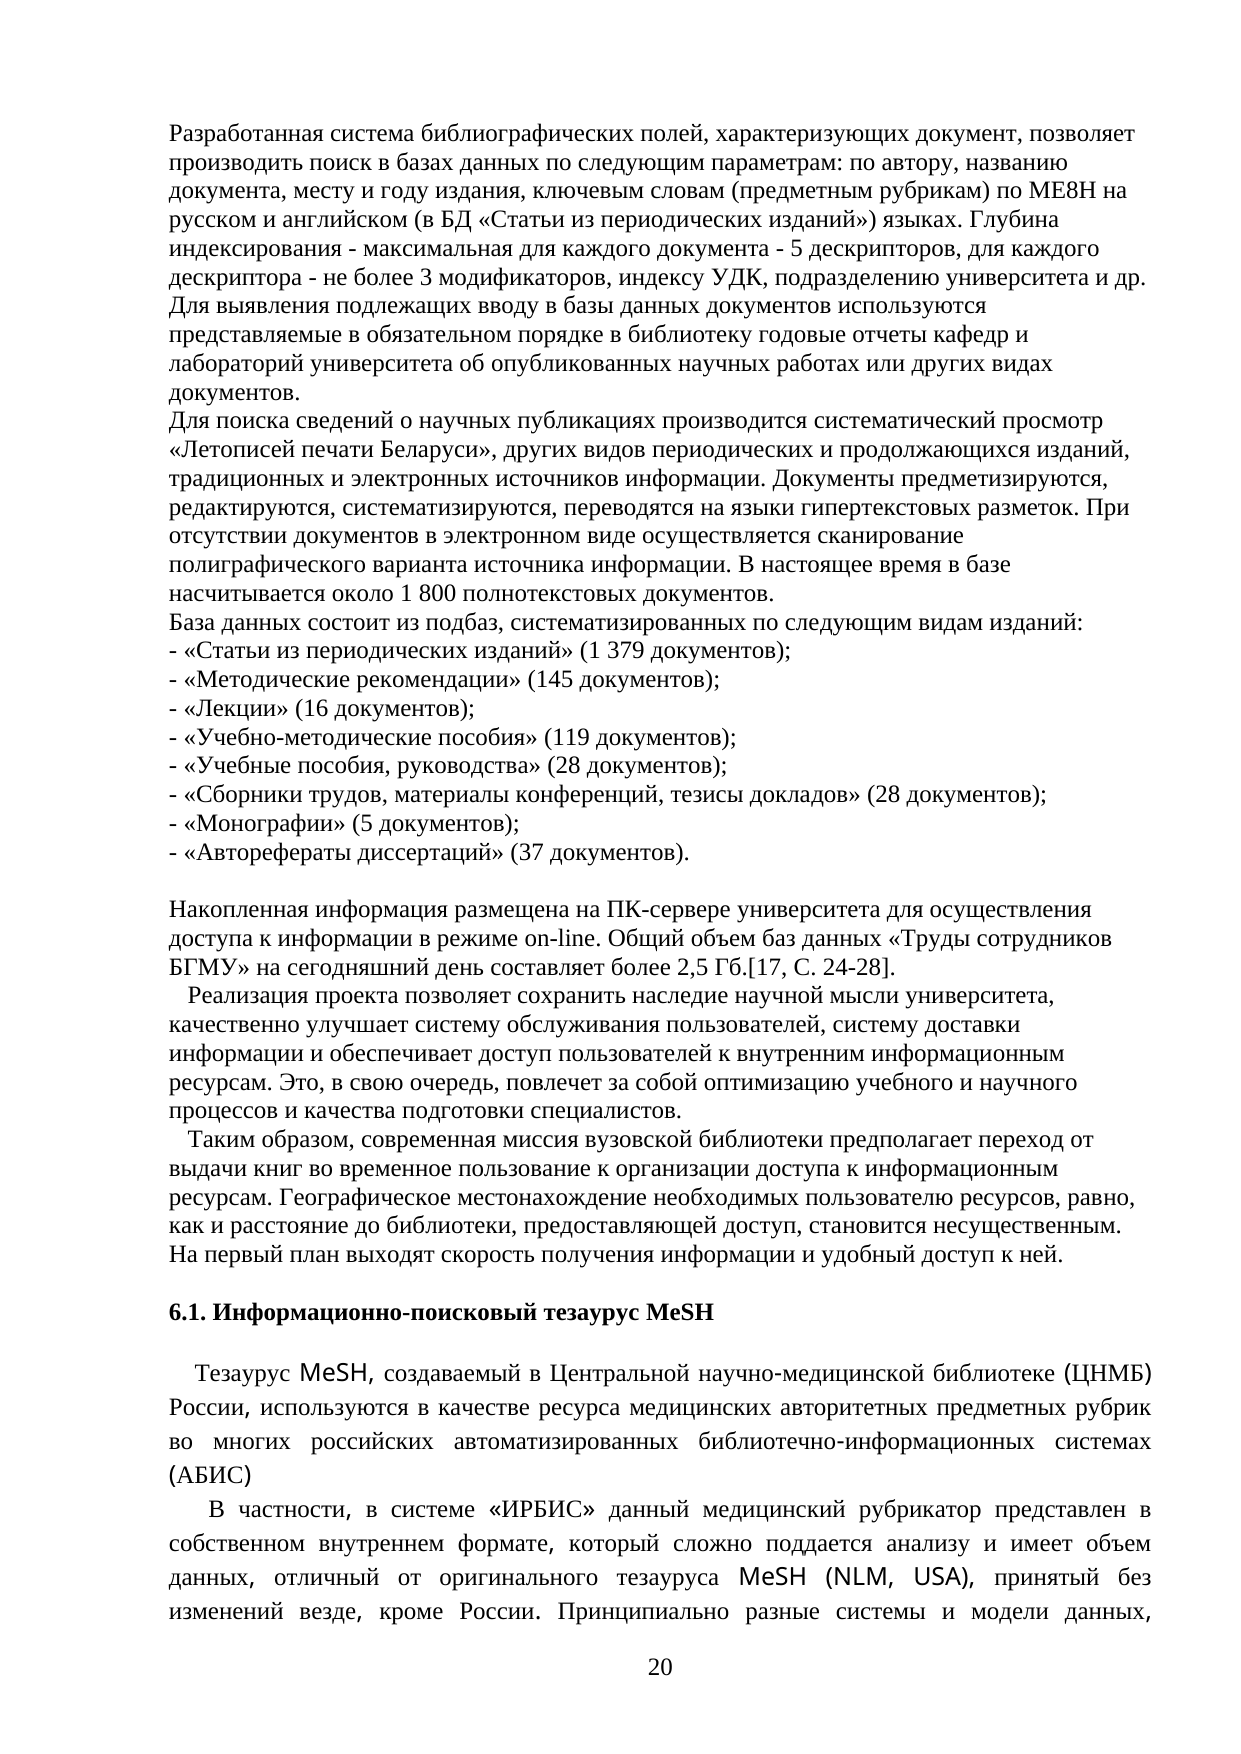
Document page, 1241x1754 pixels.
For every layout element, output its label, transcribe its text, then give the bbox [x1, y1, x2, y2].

text Накопленная информация размещена на ПК-сервере университета для осуществления доступа к информации в режиме on-line. Общий объем баз данных «Труды сотрудников БГМУ» на сегодняшний день составляет более 2,5 Гб.[17, С. 24-28]. [169, 894, 1152, 981]
text - «Методические рекомендации» (145 документов); [169, 664, 1152, 693]
text - «Монографии» (5 документов); [169, 808, 1152, 837]
text - «Авторефераты диссертаций» (37 документов). [169, 837, 1152, 866]
text - «Сборники трудов, материалы конференций, тезисы докладов» (28 документов); [169, 779, 1152, 808]
text 6.1. Информационно-поисковый тезаурус MeSH [169, 1297, 1152, 1326]
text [169, 1491, 1152, 1627]
text - «Статьи из периодических изданий» (1 379 документов); [169, 636, 1152, 664]
text - «Учебно-методические пособия» (119 документов); [169, 722, 1152, 751]
text База данных состоит из подбаз, систематизированных по следующим видам изданий: [169, 607, 1152, 636]
text Реализация проекта позволяет сохранить наследие научной мысли университета, качественно улучшает систему обслуживания пользователей, систему доставки информации и обеспечивает доступ пользователей к внутренним информационным ресурсам. Это, в свою очередь, повлечет за собой оптимизацию учебного и научного процессов и качества подготовки специалистов. [169, 981, 1152, 1124]
text Таким образом, современная миссия вузовской библиотеки предполагает переход от выдачи книг во временное пользование к организации доступа к информационным ресурсам. Географическое местонахождение необходимых пользователю ресурсов, равно, как и расстояние до библиотеки, предоставляющей доступ, становится несущественным. На первый план выходят скорость получения информации и удобный доступ к ней. [169, 1124, 1152, 1268]
text Для выявления подлежащих вводу в базы данных документов используются представляемые в обязательном порядке в библиотеку годовые отчеты кафедр и лабораторий университета об опубликованных научных работах или других видах документов. [169, 291, 1152, 406]
text Для поиска сведений о научных публикациях производится систематический просмотр «Летописей печати Беларуси», других видов периодических и продолжающихся изданий, традиционных и электронных источников информации. Документы предметизируются, редактируются, систематизируются, переводятся на языки гипертекстовых разметок. При отсутствии документов в электронном виде осуществляется сканирование полиграфического варианта источника информации. В настоящее время в базе насчитывается около 1 800 полнотекстовых документов. [169, 406, 1152, 607]
text - «Учебные пособия, руководства» (28 документов); [169, 751, 1152, 779]
text Разработанная система библиографических полей, характеризующих документ, позволяет производить поиск в базах данных по следующим параметрам: по автору, названию документа, месту и году издания, ключевым словам (предметным рубрикам) по МЕ8Н на русском и английском (в БД «Статьи из периодических изданий») языках. Глубина индексирования - максимальная для каждого документа - 5 дескрипторов, для каждого дескриптора - не более 3 модификаторов, индексу УДК, подразделению университета и др. [169, 118, 1152, 291]
text Тезаурус MeSH, создаваемый в Центральной научно-медицинской библиотеке (ЦНМБ) России, используются в качестве ресурса медицинских авторитетных предметных рубрик во многих российских автоматизированных библиотечно-информационных системах (АБИС) [169, 1354, 1152, 1491]
text - «Лекции» (16 документов); [169, 693, 1152, 722]
